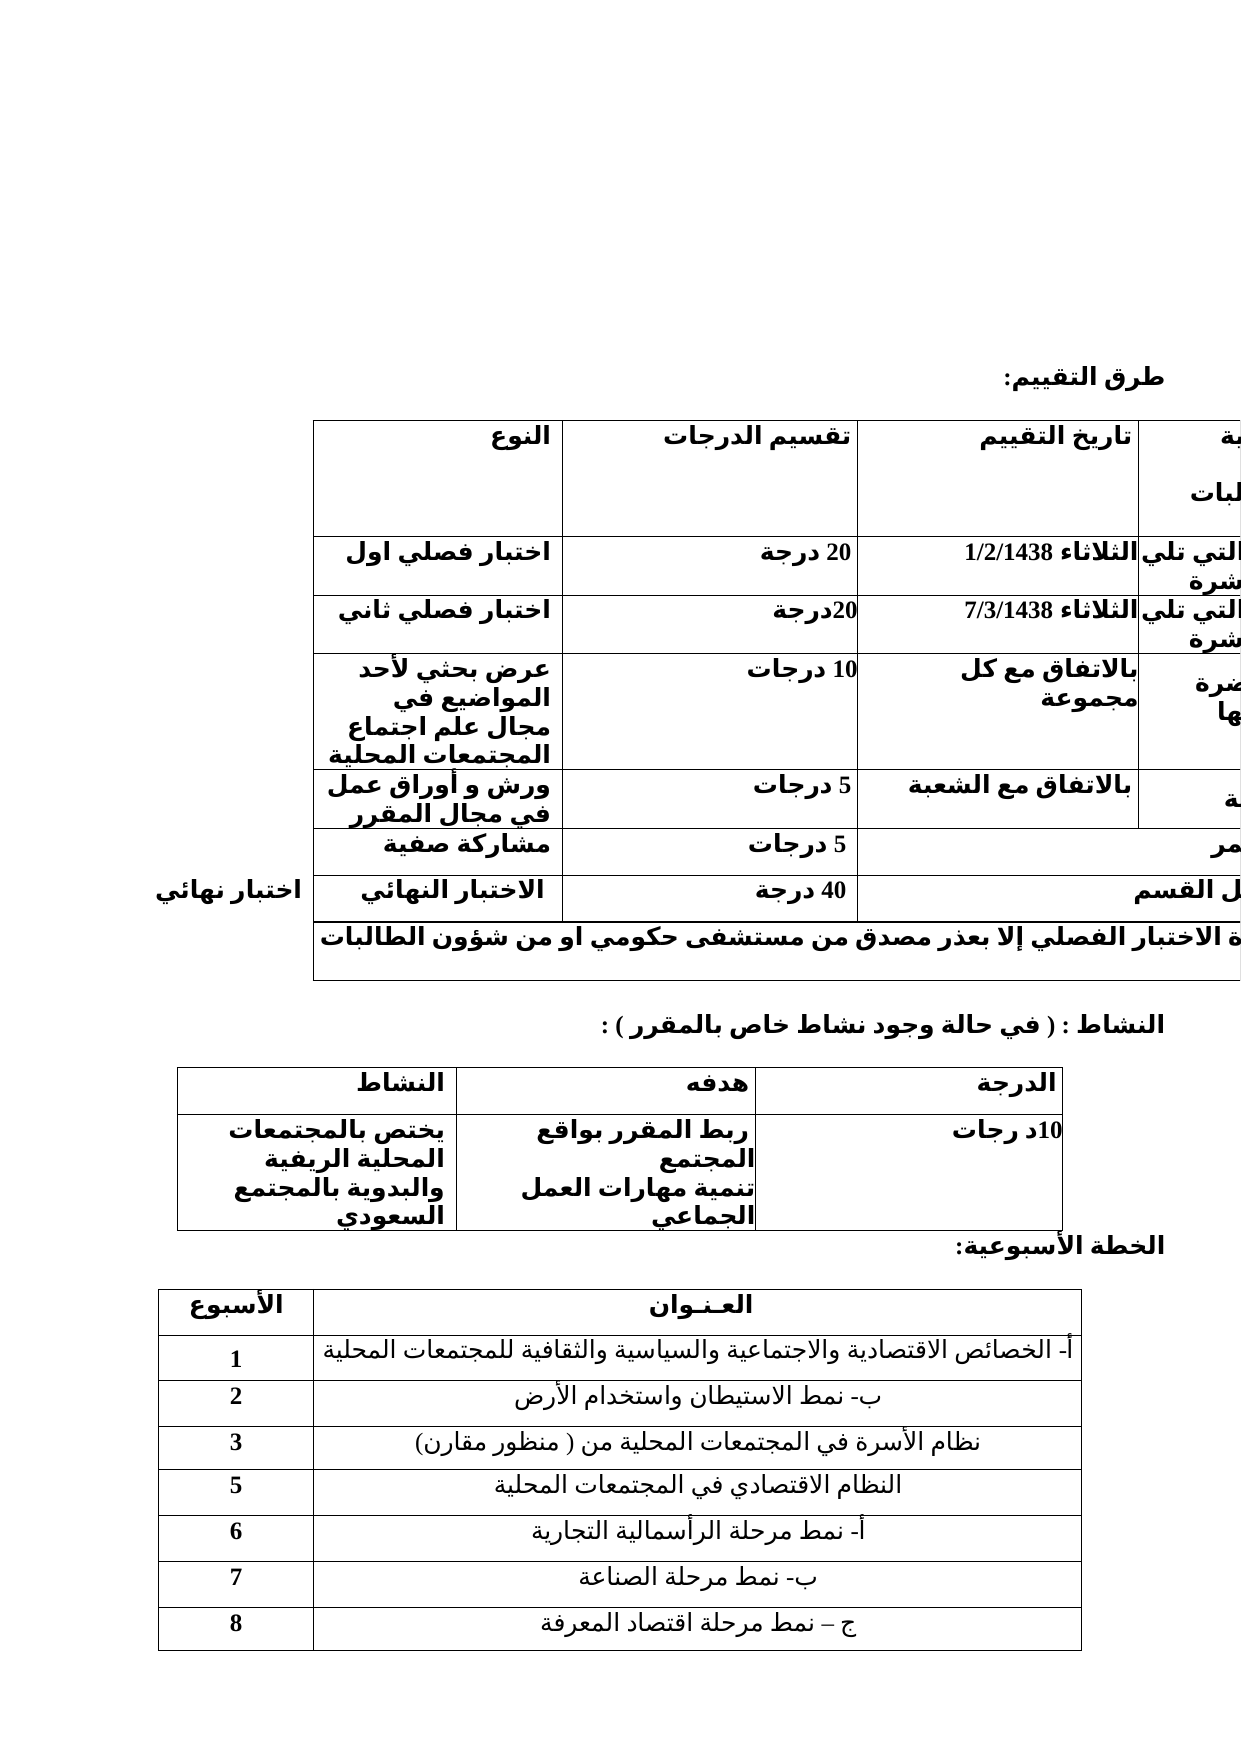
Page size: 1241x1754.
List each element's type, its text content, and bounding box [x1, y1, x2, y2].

table_cell 1 [159, 1336, 313, 1380]
table_cell بالاتفاق مع كل مجموعة [858, 654, 1138, 769]
table_cell تقييم مستمر [858, 829, 1240, 874]
table_cell اختبار فصلي ثاني [314, 596, 562, 653]
table_cell 2 [159, 1381, 313, 1426]
table_cell 40 درجة [563, 876, 857, 921]
table_cell أ- نمط مرحلة الرأسمالية التجارية [314, 1516, 1081, 1561]
table_cell المحاضرة التي تلي الاختبار مباشرة [1139, 596, 1240, 653]
table_cell الاختبار النهائي [314, 876, 562, 921]
table_header الأسبوع [159, 1290, 313, 1334]
table_cell اختبار نهائي [64, 875, 313, 921]
table_cell لن يتم اعادة الاختبار الفصلي إلا بعذر مصدق من مستشفى حكومي او من شؤون الطالبات بالكلية [314, 923, 1240, 980]
text النشاط : ( في حالة وجود نشاط خاص بالمقرر ) : [75, 1010, 1165, 1038]
table_header تاريخ التقييم [858, 421, 1138, 536]
table_cell 6 [159, 1516, 313, 1561]
table_cell بالاتفاق مع الشعبة [858, 770, 1138, 828]
table_cell مشاركة صفية [314, 829, 562, 874]
table_cell ب- نمط مرحلة الصناعة [314, 1562, 1081, 1607]
table_header هدفه [457, 1068, 755, 1114]
table_header العـنـوان [314, 1290, 1081, 1334]
table_cell 20 درجة [563, 537, 857, 594]
table_cell الثلاثاء 1/2/1438 [858, 537, 1138, 594]
table_cell ربط المقرر بواقع المجتمع تنمية مهارات العمل الجماعي [457, 1115, 755, 1230]
table_cell اختبار فصلي اول [314, 537, 562, 594]
text الخطة الأسبوعية: [75, 1231, 1165, 1260]
table_cell أثناء الورشة [1139, 770, 1240, 828]
table_cell 20درجة [563, 596, 857, 653]
table_cell أ- الخصائص الاقتصادية والاجتماعية والسياسية والثقافية للمجتمعات المحلية [314, 1336, 1081, 1380]
table_cell ج – نمط مرحلة اقتصاد المعرفة [314, 1608, 1081, 1650]
table_cell نظام الأسرة في المجتمعات المحلية من ( منظور مقارن) [314, 1427, 1081, 1469]
table_cell يختص بالمجتمعات المحلية الريفية والبدوية بالمجتمع السعودي [178, 1115, 456, 1230]
table_cell 8 [159, 1608, 313, 1650]
table_cell يحدد من قبل القسم [858, 876, 1240, 921]
text طرق التقييم: [75, 362, 1165, 391]
table_cell ورش و أوراق عمل في مجال المقرر [314, 770, 562, 828]
table_header تقسيم الدرجات [563, 421, 857, 536]
table_cell الثلاثاء 7/3/1438 [858, 596, 1138, 653]
table_cell 5 [159, 1470, 313, 1515]
table_cell المحاضرة التي تلي الاختبار مباشرة [1139, 537, 1240, 594]
table_cell 5 درجات [563, 770, 857, 828]
table_cell 3 [159, 1427, 313, 1469]
table_cell 10 درجات [563, 654, 857, 769]
table_cell عرض بحثي لأحد المواضيع في مجال علم اجتماع المجتمعات المحلية [314, 654, 562, 769]
table_header النشاط [178, 1068, 456, 1114]
table_cell 7 [159, 1562, 313, 1607]
table_header الدرجة [756, 1068, 1062, 1114]
table_header النوع [314, 421, 562, 536]
table_cell أثناء المحاضرة التي يتم فيها العرض [1139, 654, 1240, 769]
table_cell النظام الاقتصادي في المجتمعات المحلية [314, 1470, 1081, 1515]
table_header تاريخ التغذية الراجعة (تزويد الطالبات بالنتيجة)* [1139, 421, 1240, 536]
table_cell 5 درجات [563, 829, 857, 874]
table_cell 10د رجات [756, 1115, 1062, 1230]
table_cell ب- نمط الاستيطان واستخدام الأرض [314, 1381, 1081, 1426]
